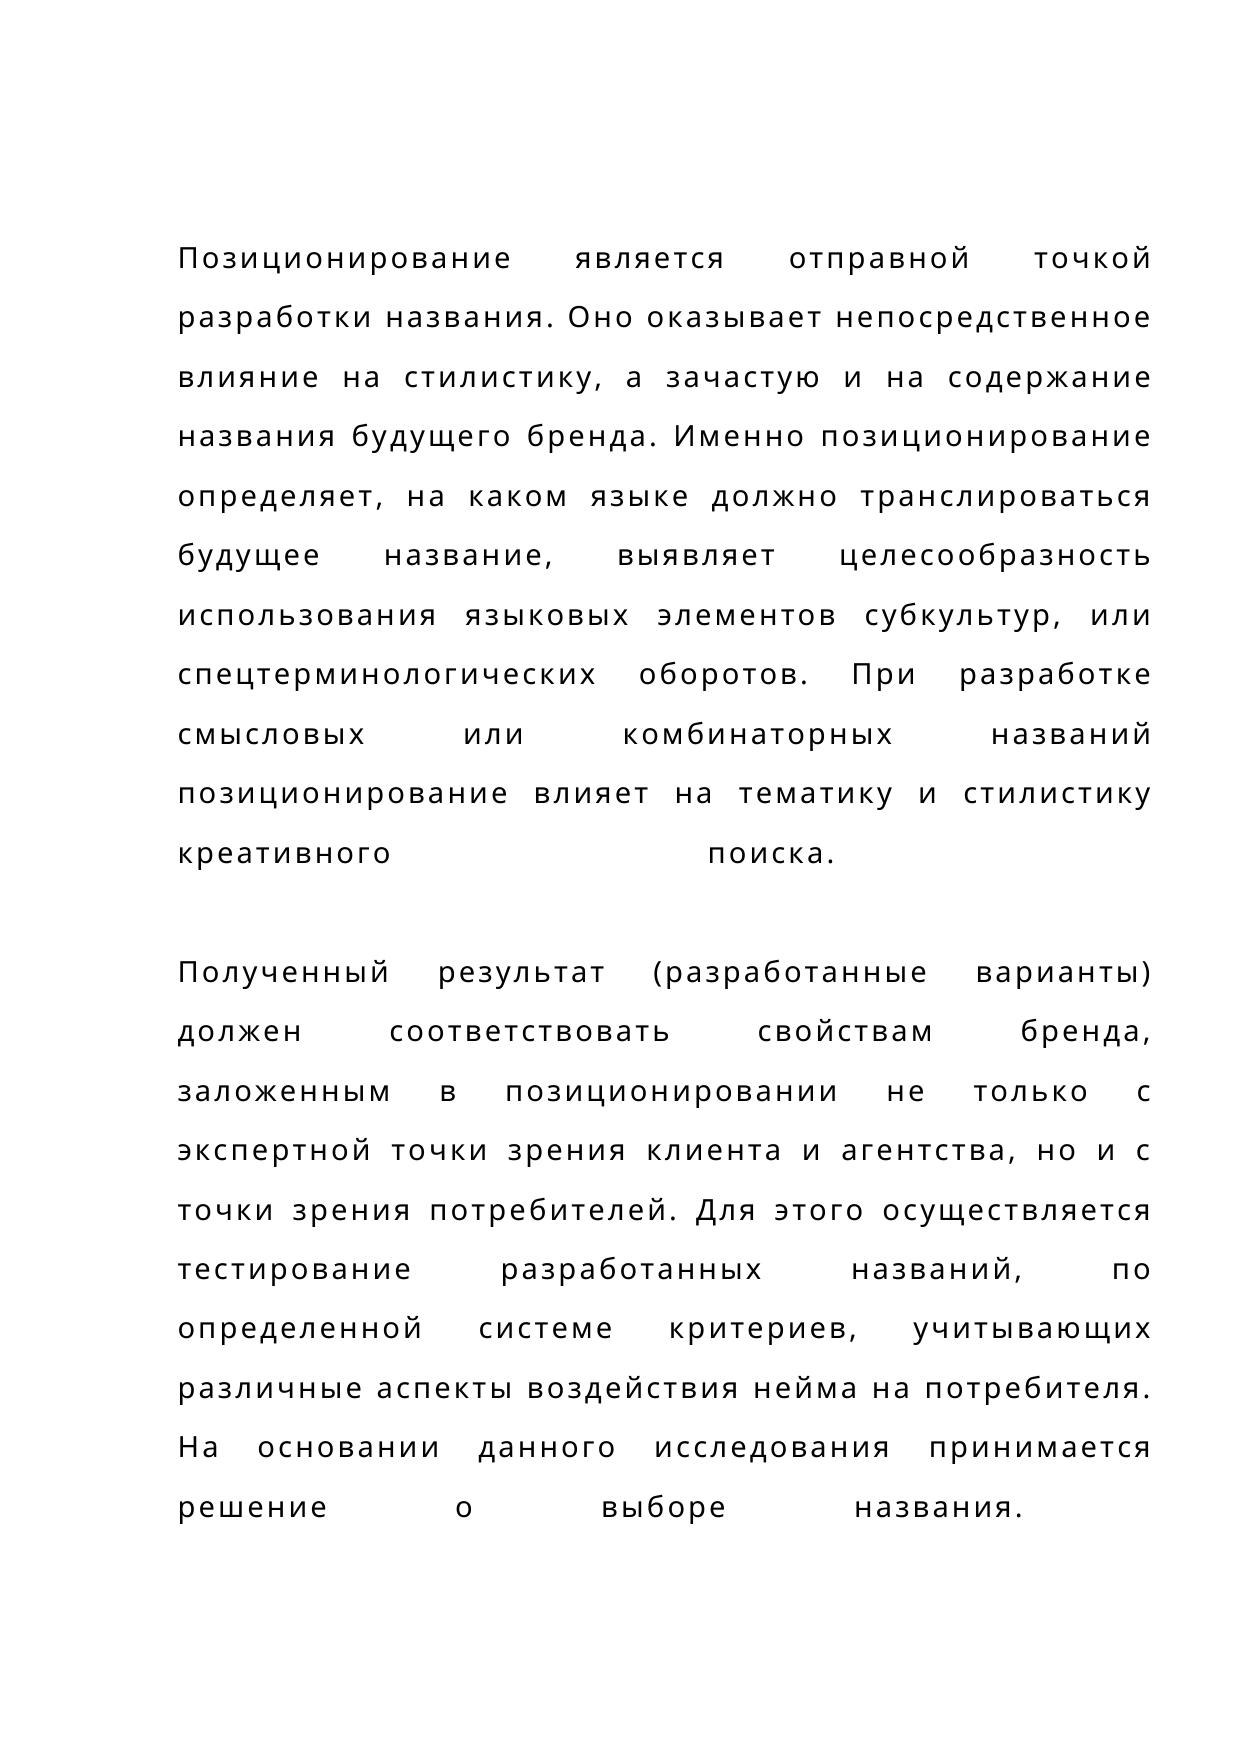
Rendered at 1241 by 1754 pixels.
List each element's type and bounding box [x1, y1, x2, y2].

text [177, 118, 1152, 1569]
